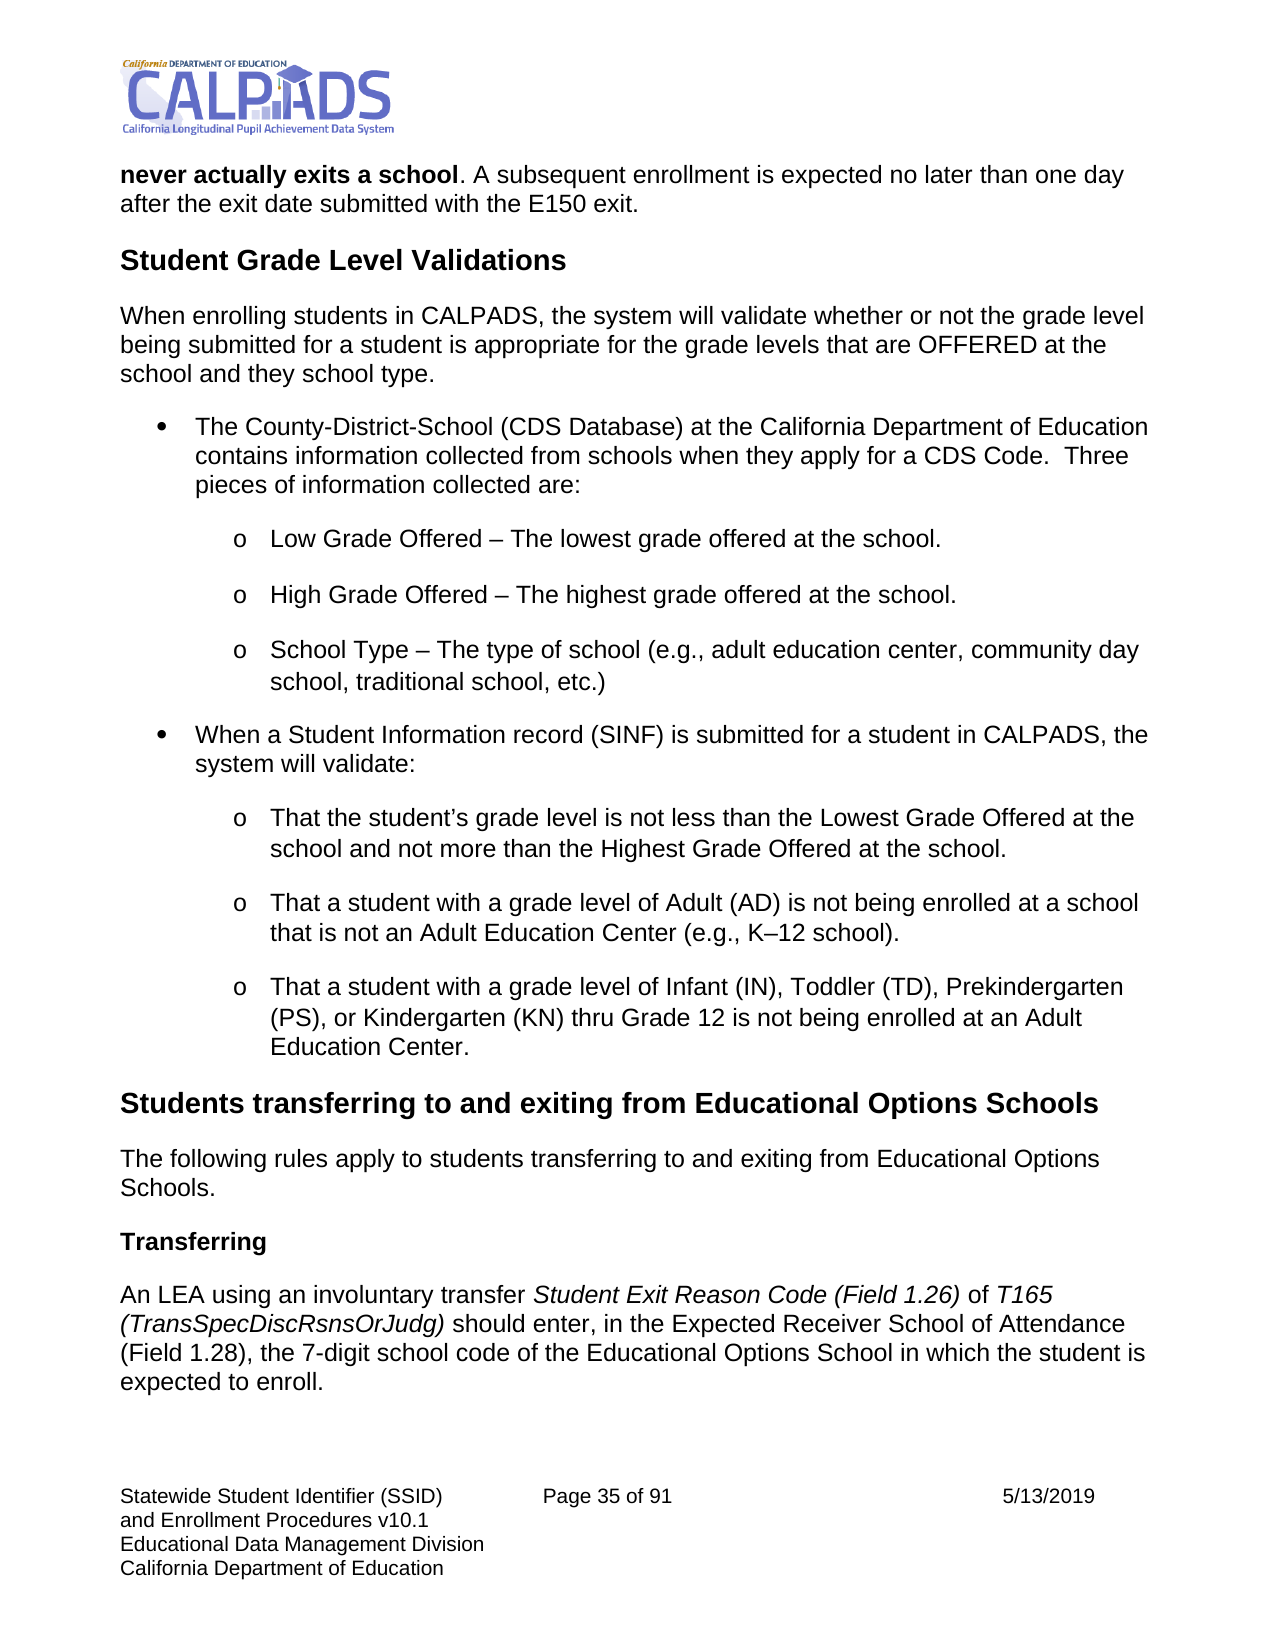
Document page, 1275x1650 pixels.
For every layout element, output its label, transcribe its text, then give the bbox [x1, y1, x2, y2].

list Low Grade Offered – The lowest grade offered at the school. [232, 524, 1155, 554]
list That a student with a grade level of Infant (IN), Toddler (TD), Prekindergarten (PS), or Kindergarten (KN) thru Grade 12 is not being enrolled at an Adult Education Center. [232, 972, 1155, 1061]
list That a student with a grade level of Adult (AD) is not being enrolled at a school that is not an Adult Education Center (e.g., K–12 school). [232, 887, 1155, 947]
list High Grade Offered – The highest grade offered at the school. [232, 579, 1155, 611]
picture [120, 60, 404, 135]
text When enrolling students in CALPADS, the system will validate whether or not the grade level being submitted for a student is appropriate for the grade levels that are OFFERED at the school and they school type. [120, 301, 1155, 387]
text Transferring [120, 1227, 1155, 1255]
list That the student’s grade level is not less than the Lowest Grade Offered at the school and not more than the Highest Grade Offered at the school. [232, 803, 1155, 862]
list The County-District-School (CDS Database) at the California Department of Education contains information collected from schools when they apply for a CDS Code. Three pieces of information collected are: [157, 412, 1155, 499]
subtitle Students transferring to and exiting from Educational Options Schools [120, 1086, 1155, 1119]
text The following rules apply to students transferring to and exiting from Educational Options Schools. [120, 1144, 1155, 1202]
text An LEA using an involuntary transfer Student Exit Reason Code (Field 1.26) of T165 (TransSpecDiscRsnsOrJudg) should enter, in the Expected Receiver School of Attendance (Field 1.28), the 7-digit school code of the Educational Options School in which the student is expected to enroll. [120, 1280, 1155, 1395]
list School Type – The type of school (e.g., adult education center, community day school, traditional school, etc.) [232, 636, 1155, 695]
subtitle Student Grade Level Validations [120, 242, 1155, 276]
list When a Student Information record (SINF) is submitted for a student in CALPADS, the system will validate: [157, 720, 1155, 778]
